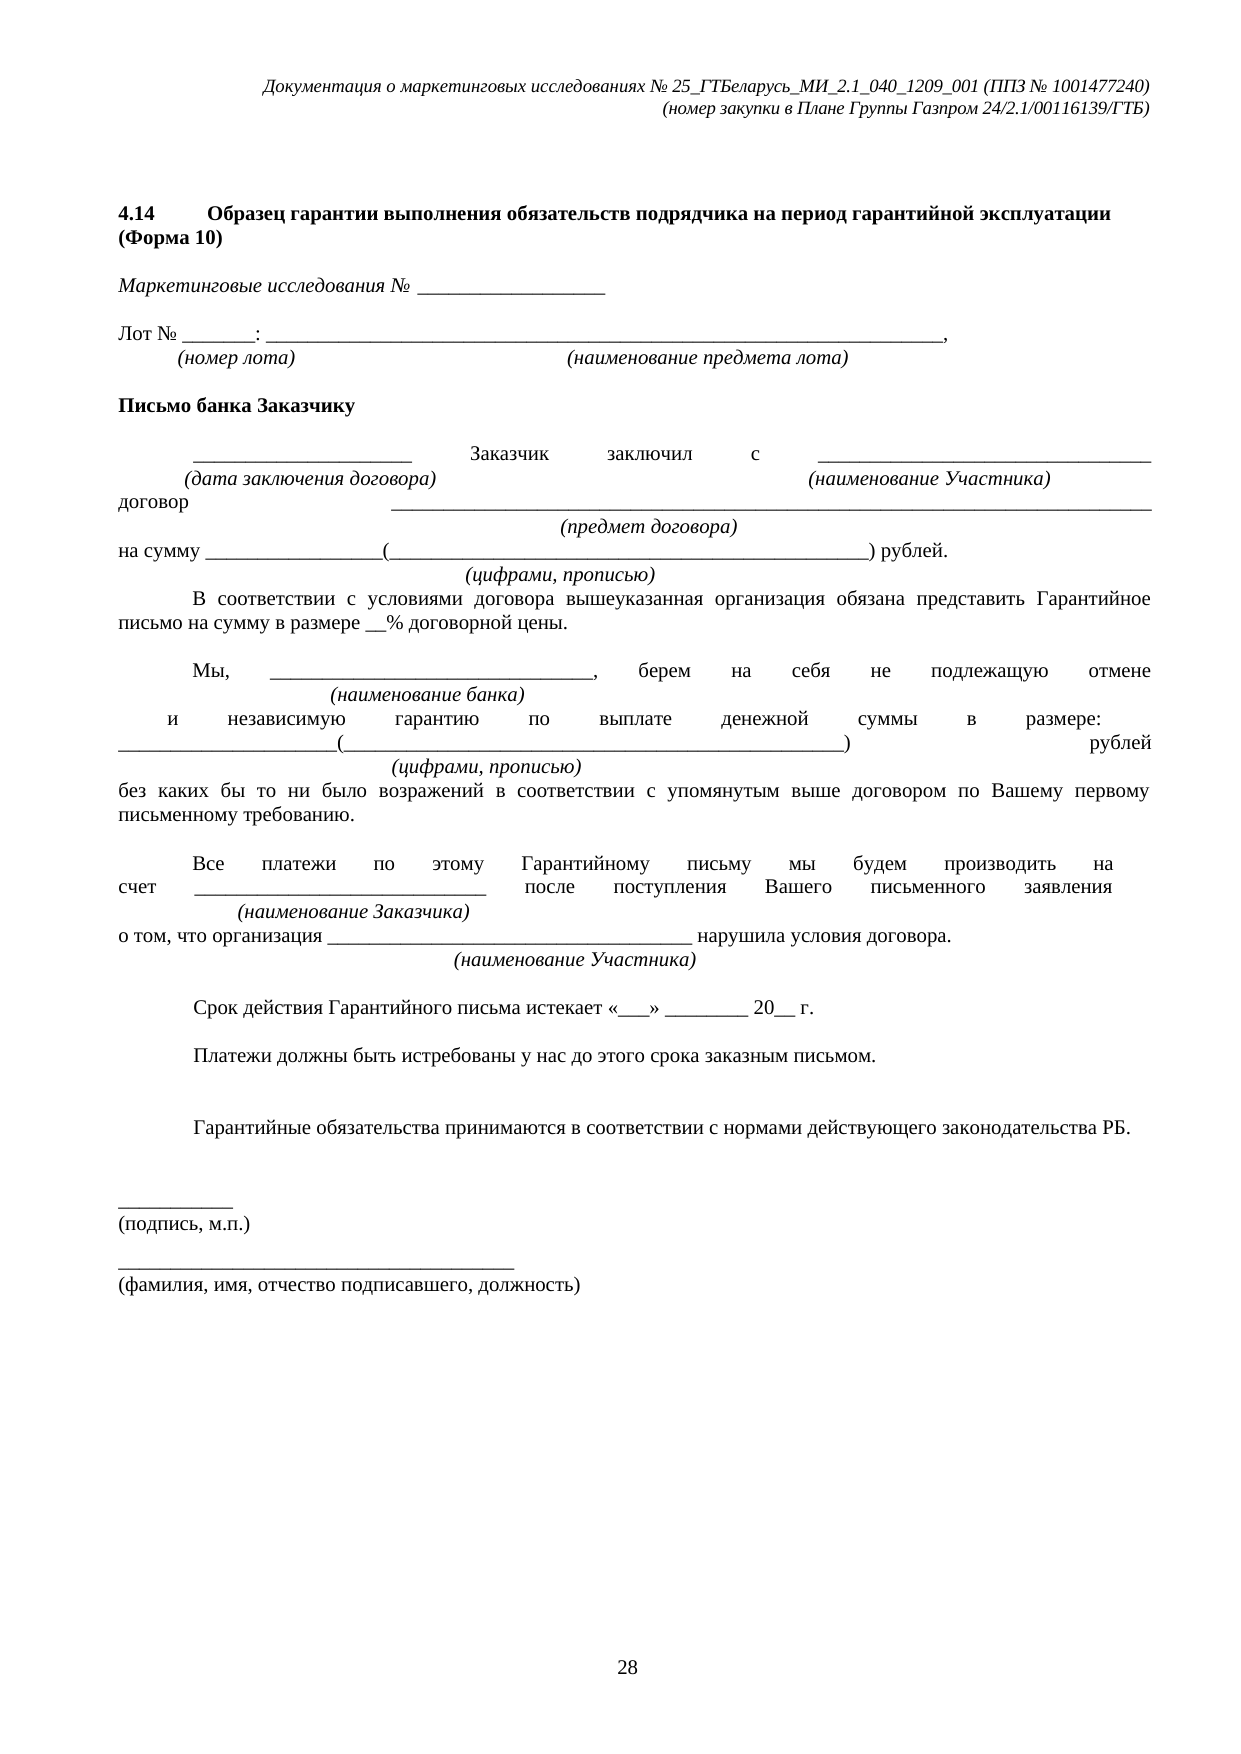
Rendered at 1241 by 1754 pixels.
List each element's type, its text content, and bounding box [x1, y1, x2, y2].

text (цифрами, прописью) [118, 562, 1152, 586]
text договор _________________________________________________________________________ (предмет договора) [118, 489, 1152, 538]
text _____________________ Заказчик заключил с ________________________________ (дата заключения договора) (наименование Участника) [118, 441, 1152, 489]
text (наименование Участника) [118, 947, 1152, 971]
text Письмо банка Заказчику [118, 393, 1152, 417]
text (подпись, м.п.) [118, 1211, 1152, 1235]
text Срок действия Гарантийного письма истекает «___» ________ 20__ г. [118, 995, 1152, 1019]
text на сумму _________________(______________________________________________) рублей. [118, 538, 1152, 562]
text Все платежи по этому Гарантийному письму мы будем производить на счет ____________________________ после поступления Вашего письменного заявления (наименование Заказчика) [118, 850, 1152, 923]
text Гарантийные обязательства принимаются в соответствии с нормами действующего законодательства РБ. [118, 1115, 1152, 1139]
text Маркетинговые исследования № __________________ [118, 273, 1152, 297]
text Мы, _______________________________, берем на себя не подлежащую отмене (наименование банка) [118, 658, 1152, 706]
text Лот № _______: _________________________________________________________________, [118, 321, 1152, 345]
text ______________________________________ [118, 1248, 1152, 1272]
text о том, что организация ___________________________________ нарушила условия договора. [118, 923, 1152, 947]
text и независимую гарантию по выплате денежной суммы в размере: _____________________(________________________________________________) рублей (цифрами, прописью) [118, 706, 1152, 778]
text без каких бы то ни было возражений в соответствии с упомянутым выше договором по Вашему первому письменному требованию. [118, 778, 1152, 826]
text (номер лота) (наименование предмета лота) [118, 345, 1152, 369]
text (фамилия, имя, отчество подписавшего, должность) [118, 1272, 1152, 1296]
text ___________ [118, 1187, 1152, 1211]
text В соответствии с условиями договора вышеуказанная организация обязана представить Гарантийное письмо на сумму в размере __% договорной цены. [118, 586, 1152, 634]
list Образец гарантии выполнения обязательств подрядчика на период гарантийной эксплуатации (Форма 10) [118, 201, 1152, 249]
text Платежи должны быть истребованы у нас до этого срока заказным письмом. [118, 1043, 1152, 1067]
